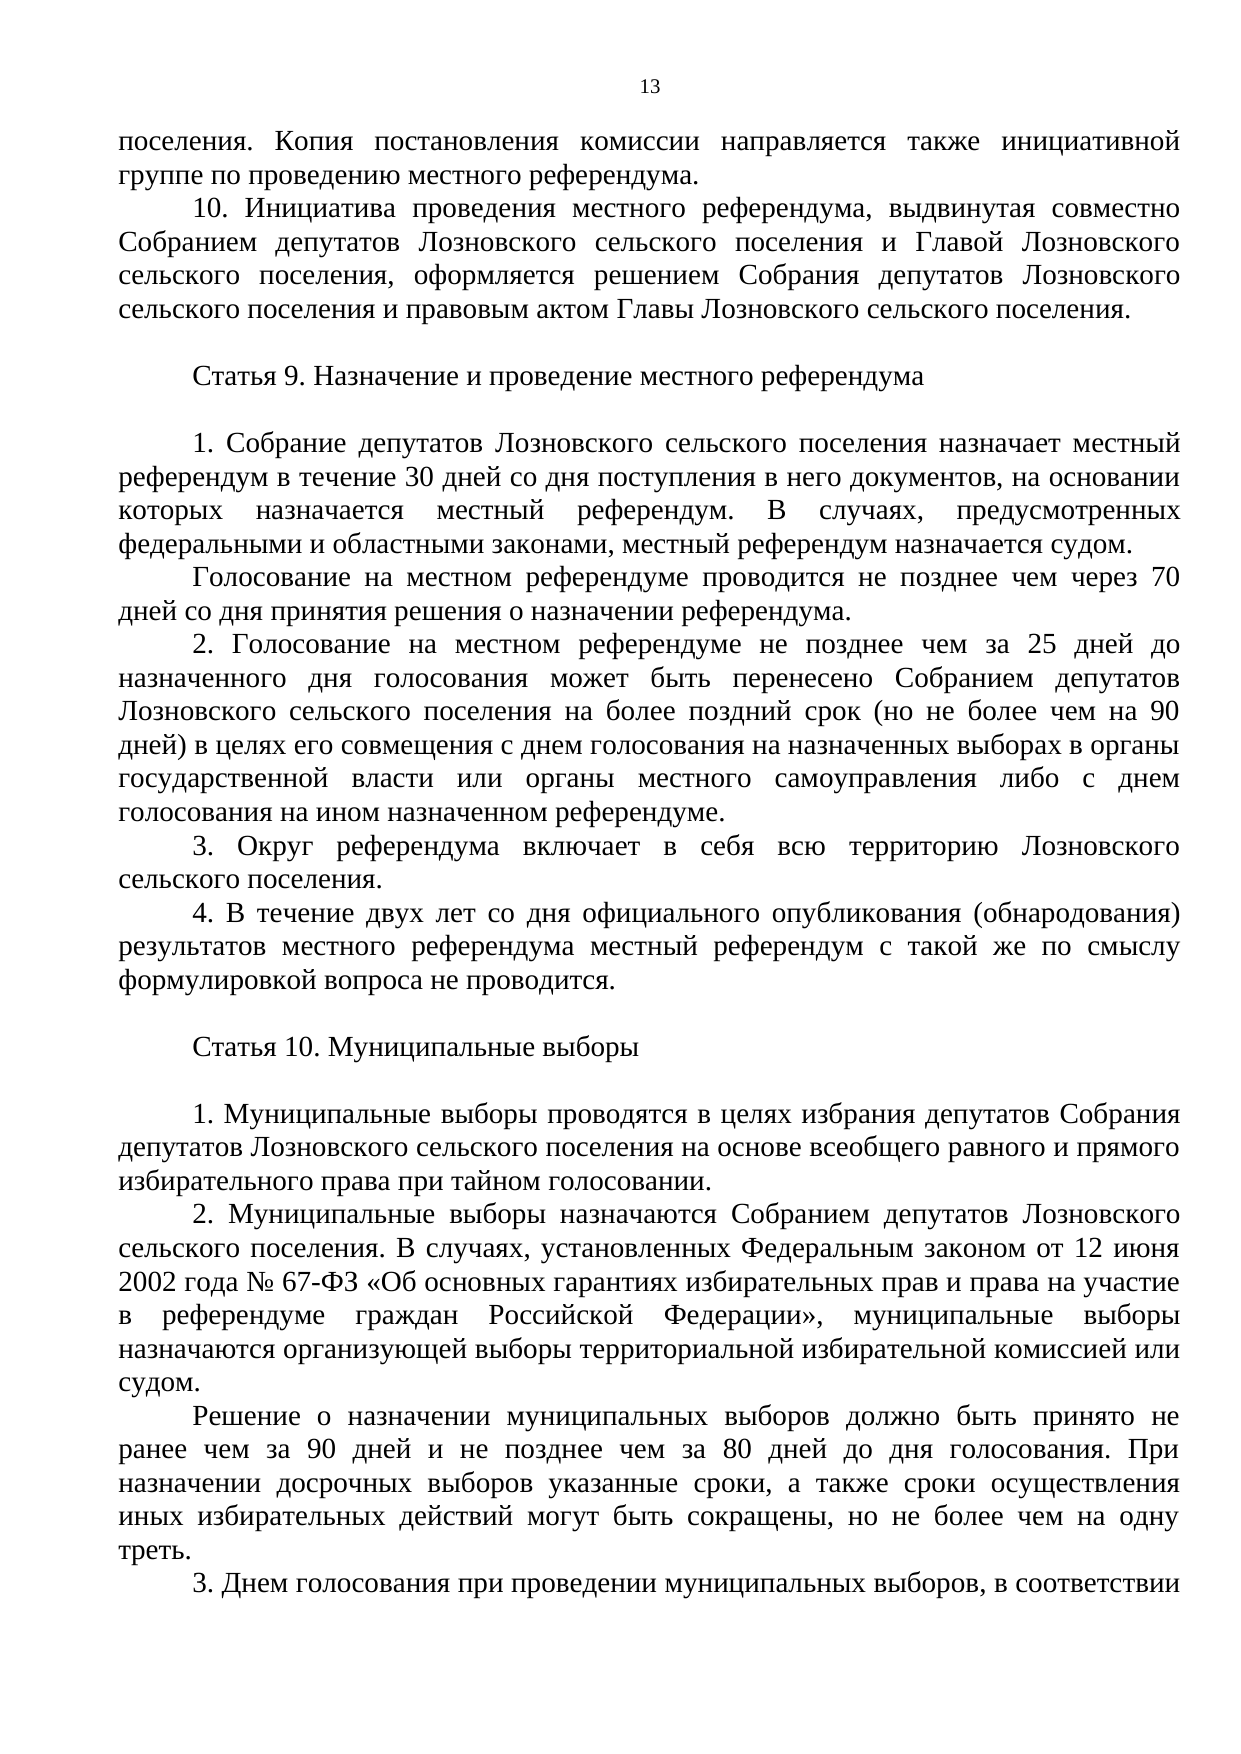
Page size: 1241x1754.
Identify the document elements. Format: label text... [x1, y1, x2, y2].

text 2. Муниципальные выборы назначаются Собранием депутатов Лозновского сельского поселения. В случаях, установленных Федеральным законом от 12 июня 2002 года № 67-ФЗ «Об основных гарантиях избирательных прав и права на участие в референдуме граждан Российской Федерации», муниципальные выборы назначаются организующей выборы территориальной избирательной комиссией или судом. [118, 1197, 1181, 1398]
text Голосование на местном референдуме проводится не позднее чем через 70 дней со дня принятия решения о назначении референдума. [118, 559, 1181, 626]
text 1. Собрание депутатов Лозновского сельского поселения назначает местный референдум в течение 30 дней со дня поступления в него документов, на основании которых назначается местный референдум. В случаях, предусмотренных федеральными и областными законами, местный референдум назначается судом. [118, 425, 1181, 559]
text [118, 123, 1181, 190]
text Статья 10. Муниципальные выборы [118, 1029, 1181, 1062]
text Решение о назначении муниципальных выборов должно быть принято не ранее чем за 90 дней и не позднее чем за 80 дней до дня голосования. При назначении досрочных выборов указанные сроки, а также сроки осуществления иных избирательных действий могут быть сокращены, но не более чем на одну треть. [118, 1398, 1181, 1566]
text 4. В течение двух лет со дня официального опубликования (обнародования) результатов местного референдума местный референдум с такой же по смыслу формулировкой вопроса не проводится. [118, 895, 1181, 995]
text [118, 1566, 1181, 1599]
text 3. Округ референдума включает в себя всю территорию Лозновского сельского поселения. [118, 828, 1181, 895]
text 10. Инициатива проведения местного референдума, выдвинутая совместно Собранием депутатов Лозновского сельского поселения и Главой Лозновского сельского поселения, оформляется решением Собрания депутатов Лозновского сельского поселения и правовым актом Главы Лозновского сельского поселения. [118, 190, 1181, 324]
text Статья 9. Назначение и проведение местного референдума [118, 358, 1181, 392]
text 1. Муниципальные выборы проводятся в целях избрания депутатов Собрания депутатов Лозновского сельского поселения на основе всеобщего равного и прямого избирательного права при тайном голосовании. [118, 1096, 1181, 1197]
text 2. Голосование на местном референдуме не позднее чем за 25 дней до назначенного дня голосования может быть перенесено Собранием депутатов Лозновского сельского поселения на более поздний срок (но не более чем на 90 дней) в целях его совмещения с днем голосования на назначенных выборах в органы государственной власти или органы местного самоуправления либо с днем голосования на ином назначенном референдуме. [118, 626, 1181, 828]
